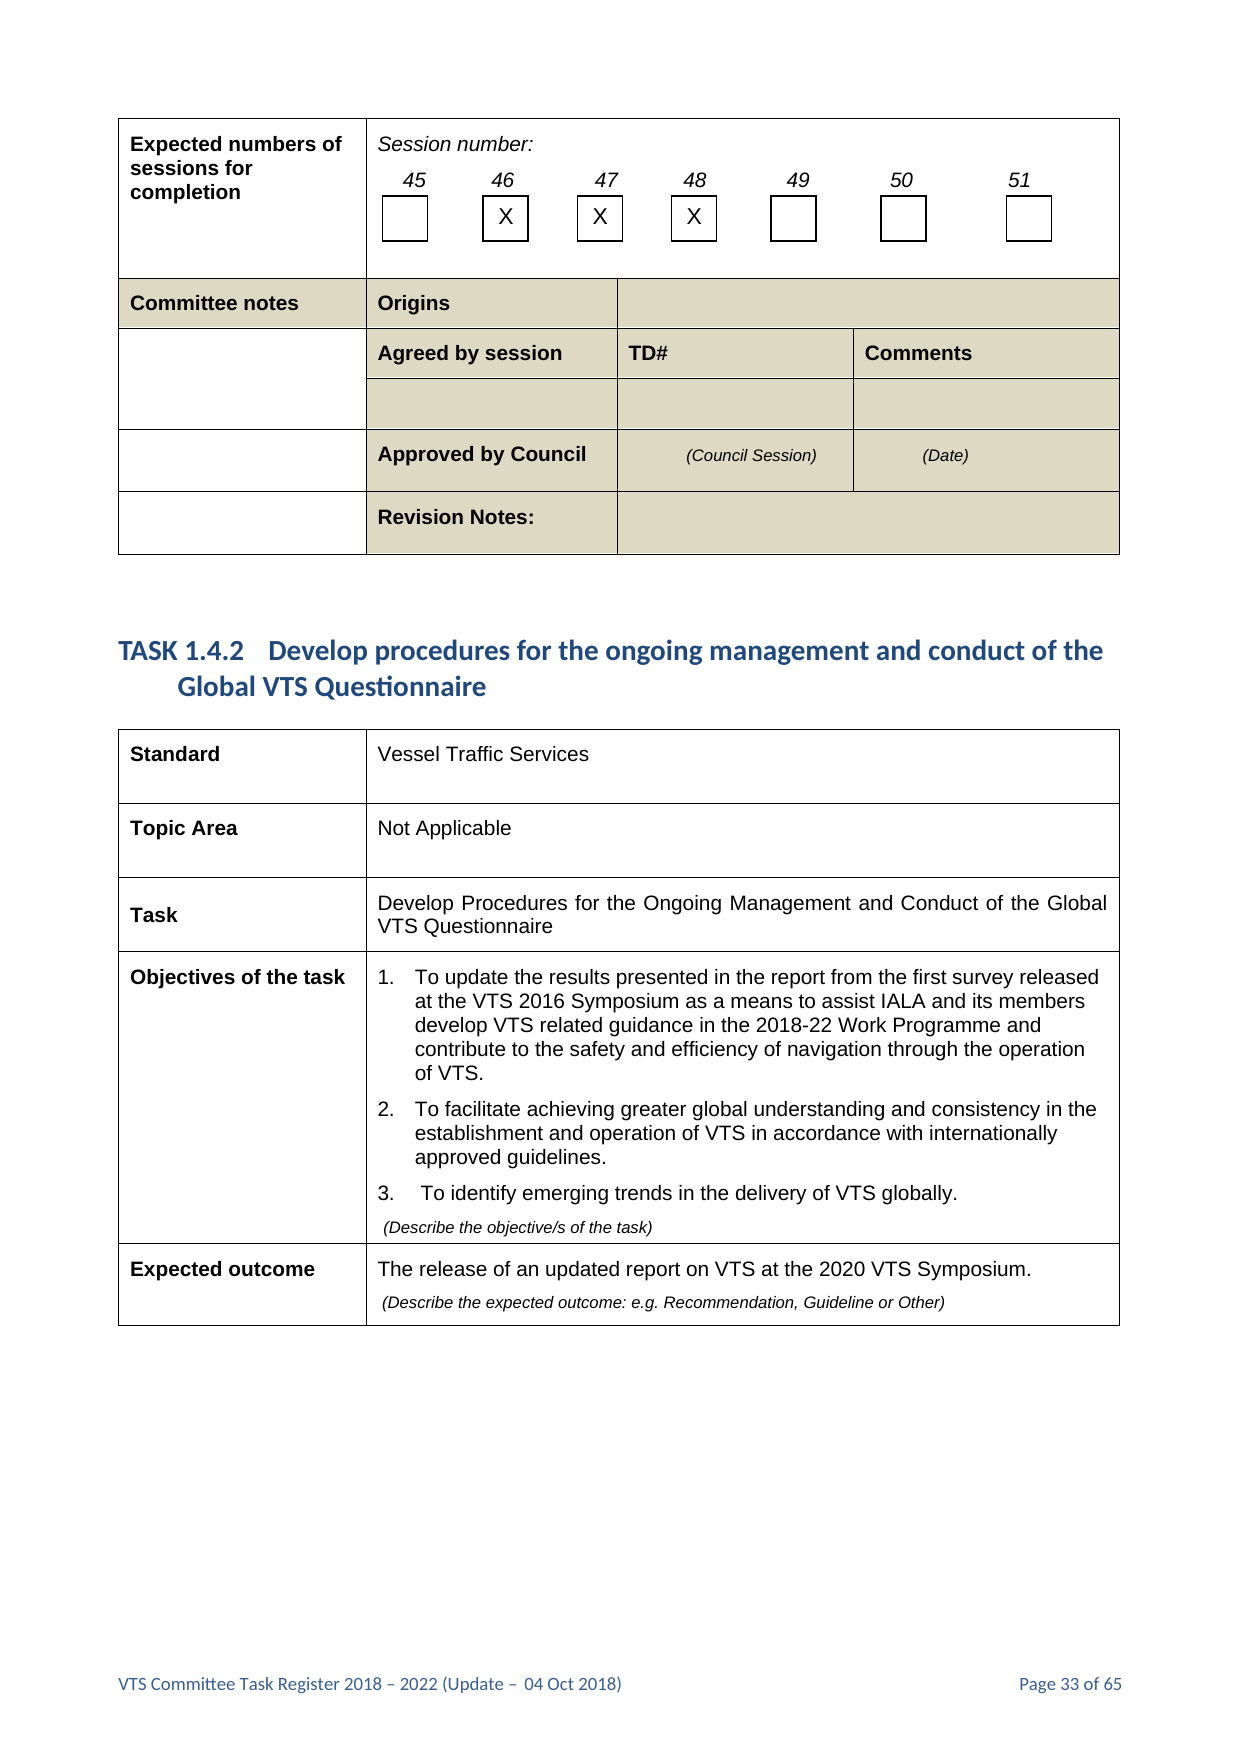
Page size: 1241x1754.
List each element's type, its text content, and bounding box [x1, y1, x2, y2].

table_cell Objectives of the task [119, 952, 366, 1243]
table_cell [367, 379, 617, 428]
table_cell Not Applicable [367, 804, 1119, 877]
subtitle TASK 1.4.2 Develop procedures for the ongoing management and conduct of the Global VTS Questionnaire [118, 632, 1122, 703]
table_cell TD# [618, 329, 853, 377]
table_cell Comments [854, 329, 1119, 377]
table_cell Agreed by session [367, 329, 617, 377]
table_cell [618, 492, 1119, 553]
table_cell Topic Area [119, 804, 366, 877]
table_cell [119, 492, 366, 553]
table_cell Expected outcome [119, 1244, 366, 1325]
table_cell [119, 430, 366, 491]
table_cell Expected numbers of sessions for completion [119, 119, 366, 277]
table_cell To update the results presented in the report from the first survey released at the VTS 2016 Symposium as a means to assist IALA and its members develop VTS related guidance in the 2018-22 Work Programme and contribute to the safety and efficiency of navigation through the operation of VTS. To facilitate achieving greater global understanding and consistency in the establishment and operation of VTS in accordance with internationally approved guidelines. To identify emerging trends in the delivery of VTS globally. (Describe the objective/s of the task) [367, 952, 1119, 1243]
table_header Standard [119, 730, 366, 803]
table_cell (Date) [854, 430, 1119, 491]
table_cell [119, 329, 366, 428]
table_cell Approved by Council [367, 430, 617, 491]
table_cell Task [119, 878, 366, 951]
table_cell Session number: 45 46 47 48 49 50 51 [367, 119, 1119, 277]
table_cell [618, 379, 853, 428]
table_header Vessel Traffic Services [367, 730, 1119, 803]
table_cell Origins [367, 279, 617, 327]
table_cell The release of an updated report on VTS at the 2020 VTS Symposium. (Describe the expected outcome: e.g. Recommendation, Guideline or Other) [367, 1244, 1119, 1325]
table_cell Revision Notes: [367, 492, 617, 553]
table_cell [618, 279, 1119, 327]
table_cell Develop Procedures for the Ongoing Management and Conduct of the Global VTS Questionnaire [367, 878, 1119, 951]
table_cell (Council Session) [618, 430, 853, 491]
table_cell [854, 379, 1119, 428]
table_cell Committee notes [119, 279, 366, 327]
